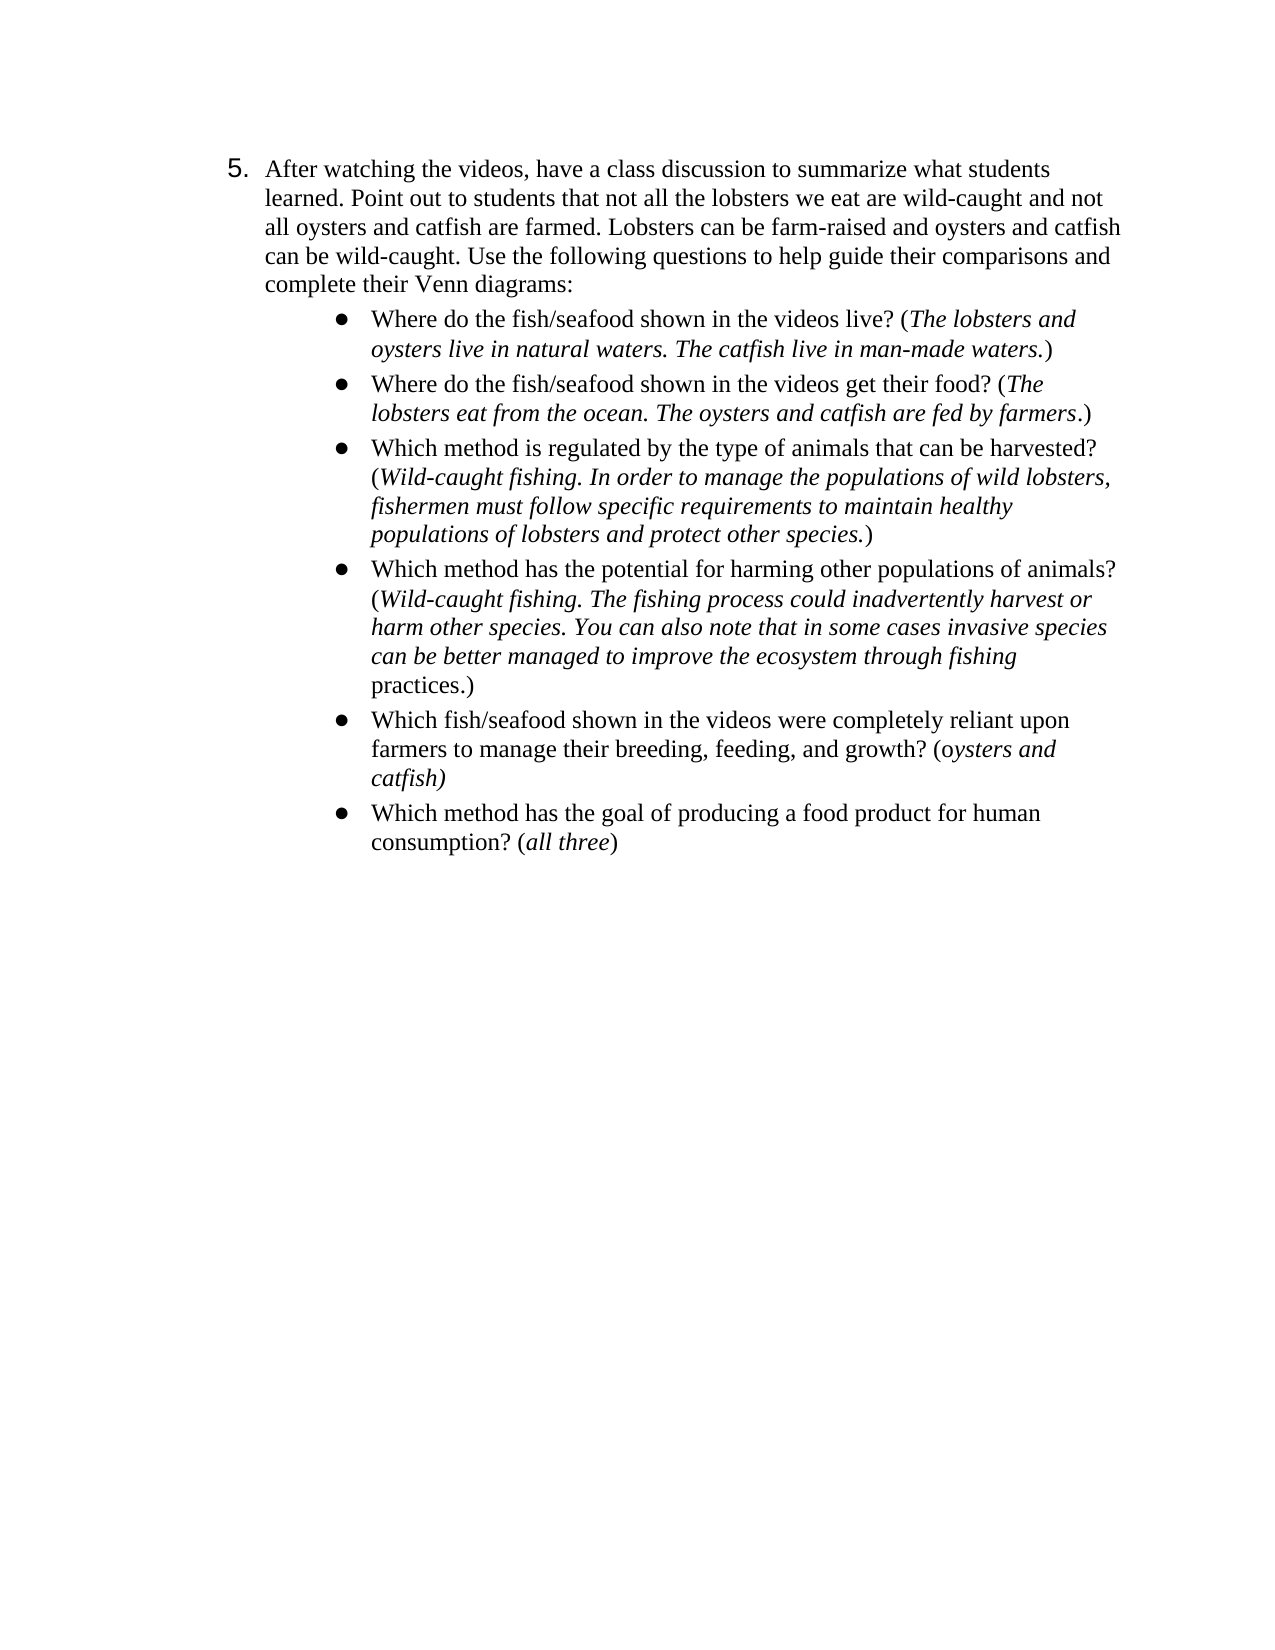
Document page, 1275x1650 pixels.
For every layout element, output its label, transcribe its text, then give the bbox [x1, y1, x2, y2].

list After watching the videos, have a class discussion to summarize what students learned. Point out to students that not all the lobsters we eat are wild-caught and not all oysters and catfish are farmed. Lobsters can be farm-raised and oysters and catfish can be wild-caught. Use the following questions to help guide their comparisons and complete their Venn diagrams: [227, 150, 1125, 300]
list Where do the fish/seafood shown in the videos get their food? (The lobsters eat from the ocean. The oysters and catfish are fed by farmers.) [333, 364, 1125, 429]
list Where do the fish/seafood shown in the videos live? (The lobsters and oysters live in natural waters. The catfish live in man-made waters.) [333, 300, 1125, 364]
list Which method is regulated by the type of animals that can be harvested? (Wild-caught fishing. In order to manage the populations of wild lobsters, fishermen must follow specific requirements to maintain healthy populations of lobsters and protect other species.) [333, 429, 1125, 550]
list Which fish/seafood shown in the videos were completely reliant upon farmers to manage their breeding, feeding, and growth? (oysters and catfish) [333, 701, 1125, 794]
list Which method has the potential for harming other populations of animals? (Wild-caught fishing. The fishing process could inadvertently harvest or harm other species. You can also note that in some cases invasive species can be better managed to improve the ecosystem through fishing practices.) [333, 550, 1125, 701]
list Which method has the goal of producing a food product for human consumption? (all three) [333, 794, 1125, 858]
